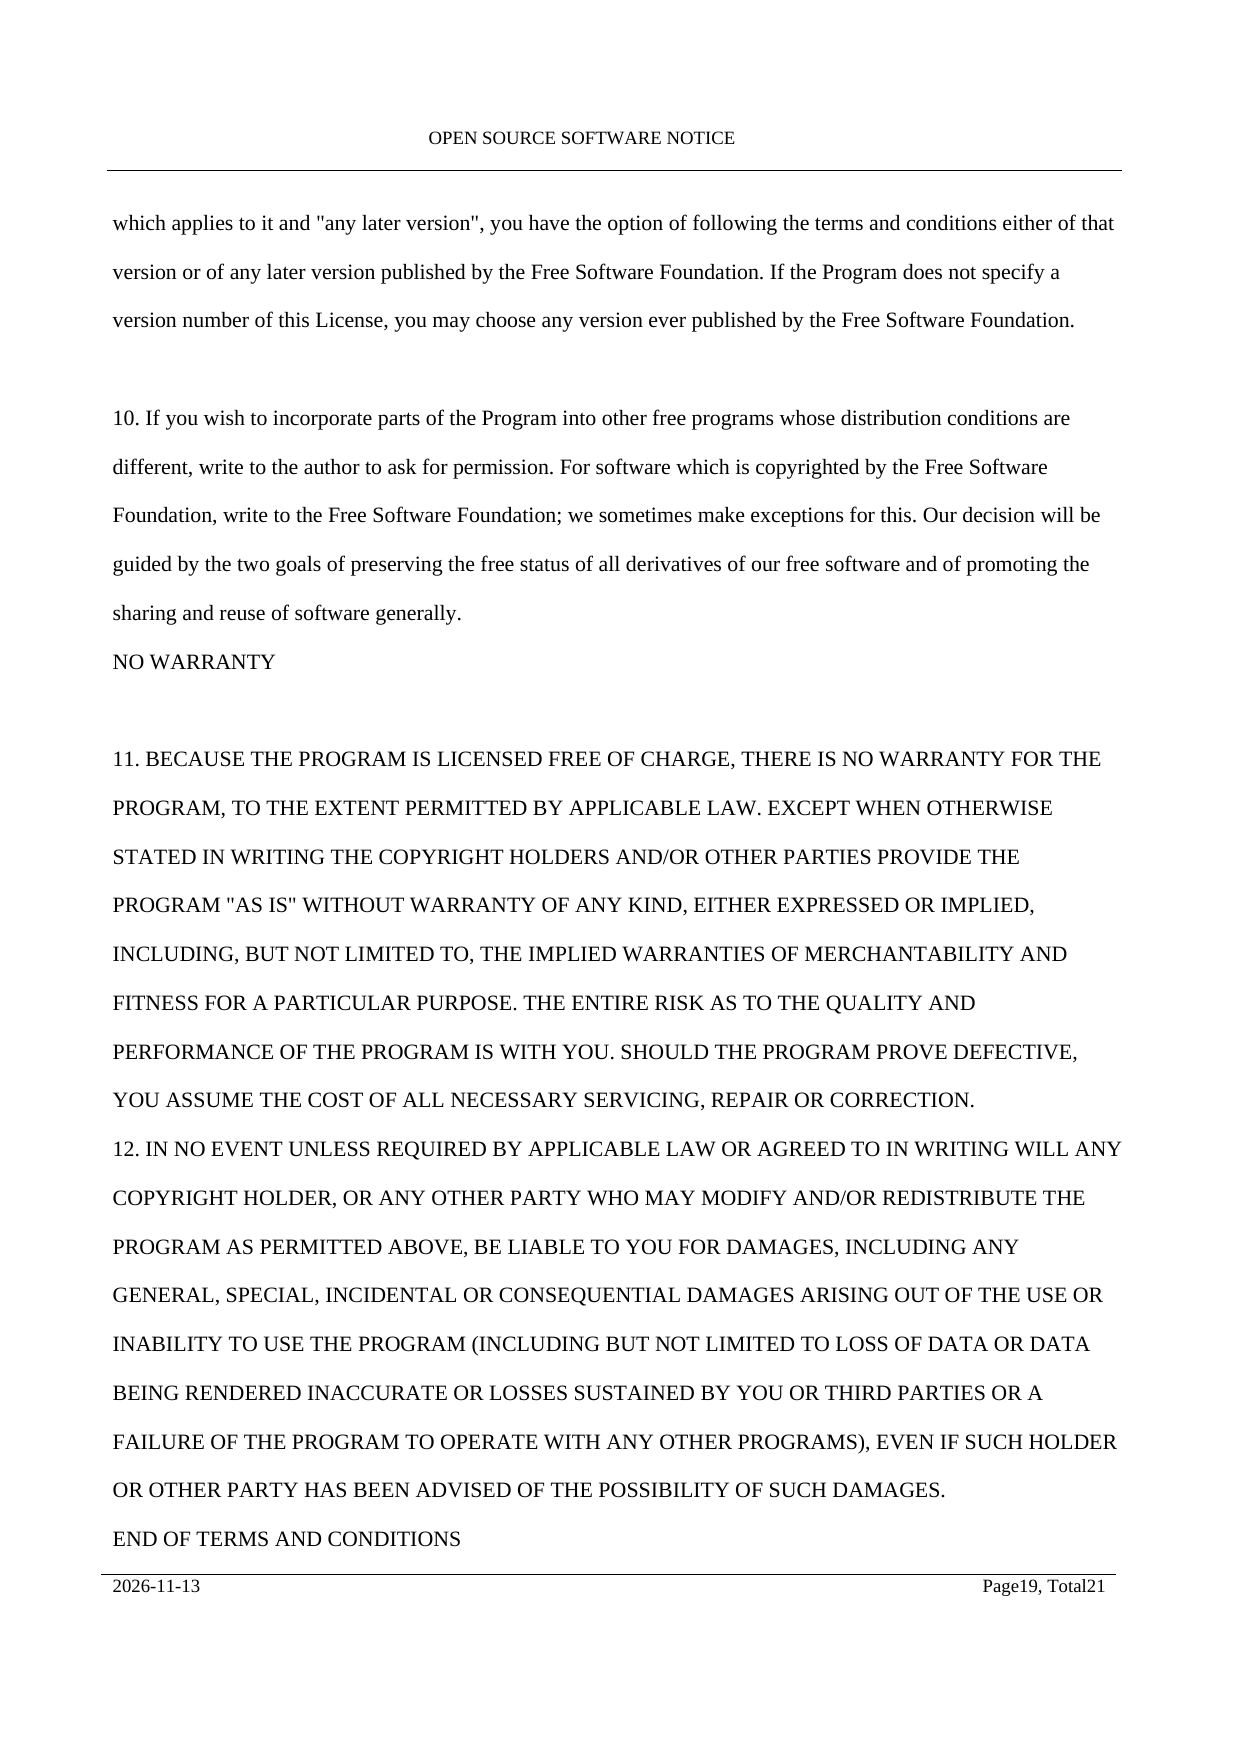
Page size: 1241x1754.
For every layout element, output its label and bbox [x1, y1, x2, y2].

text [112, 206, 1128, 1555]
